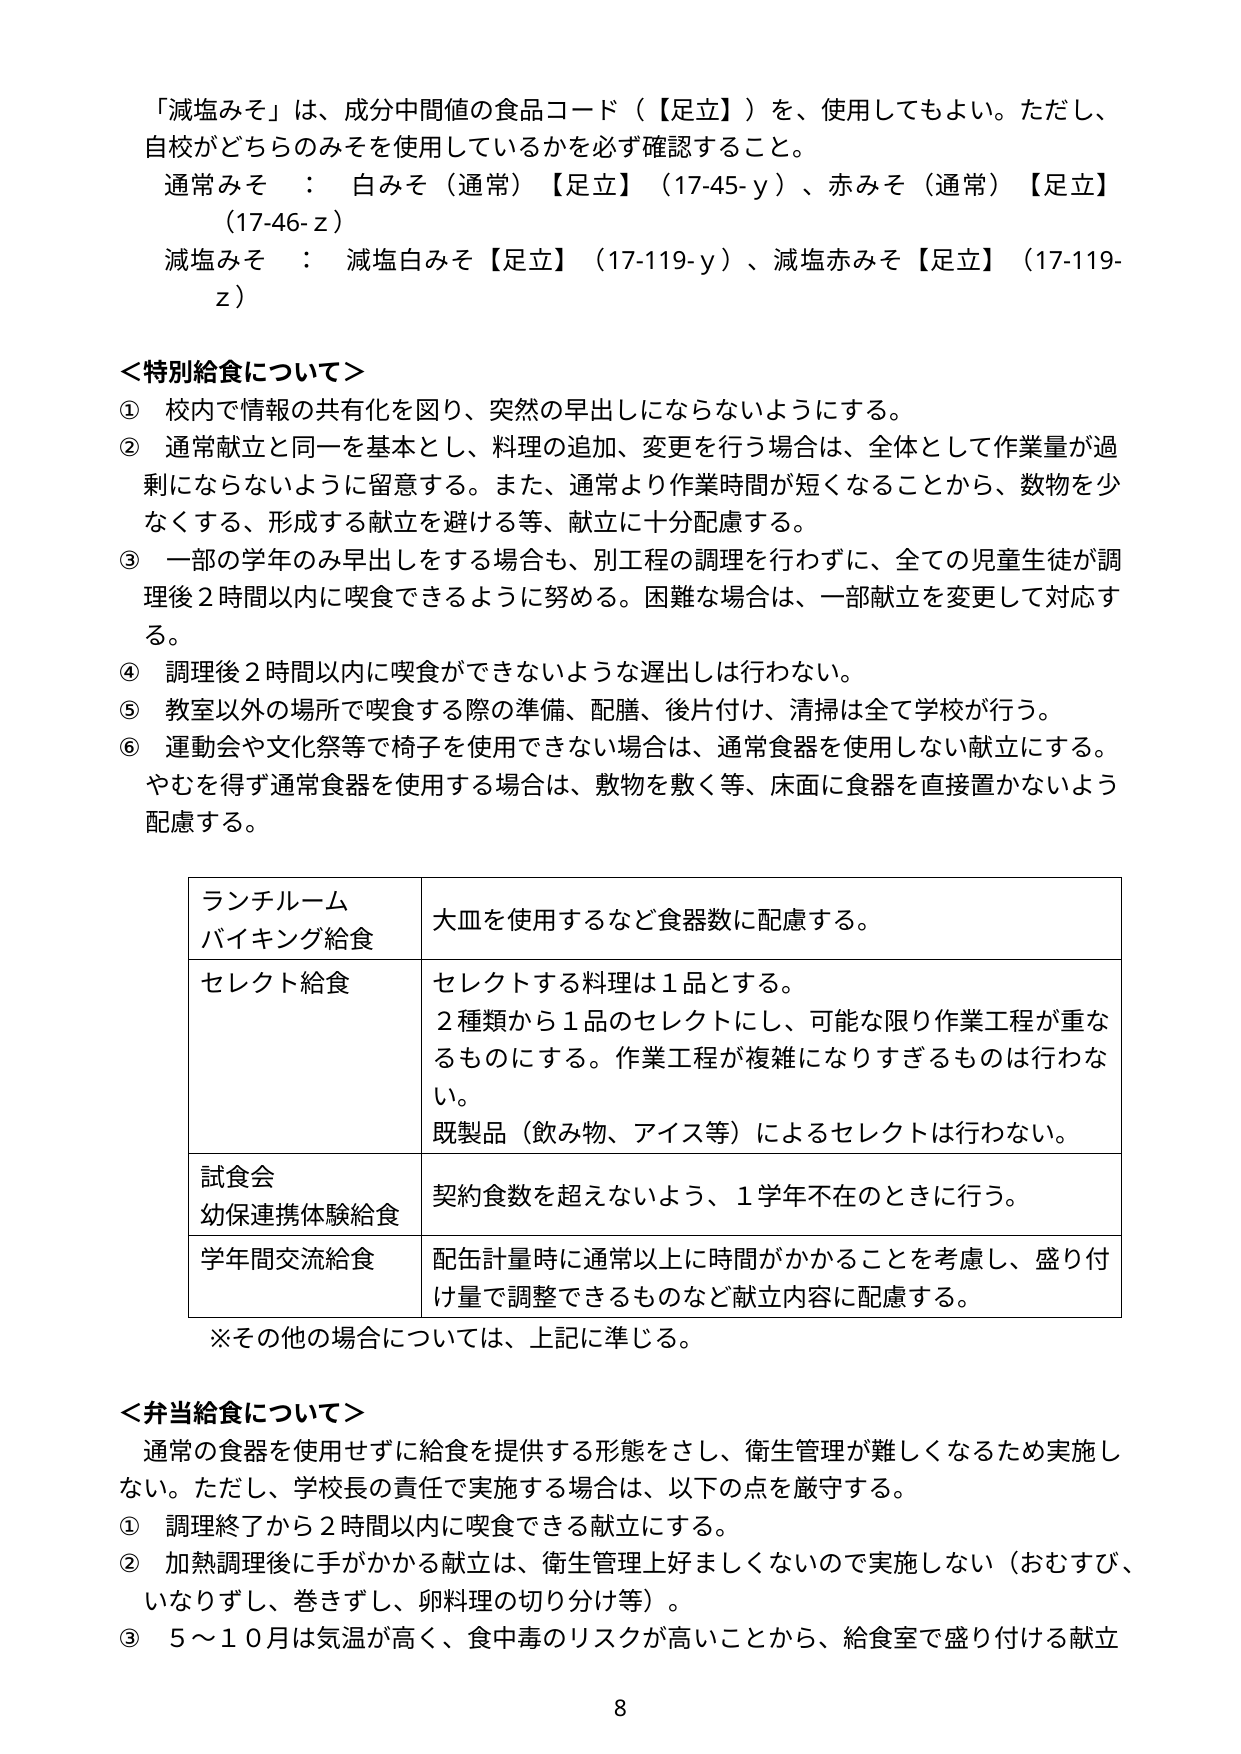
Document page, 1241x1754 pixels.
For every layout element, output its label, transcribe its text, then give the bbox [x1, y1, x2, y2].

text ① 調理終了から２時間以内に喫食できる献立にする。 [118, 1506, 1122, 1543]
text ① 校内で情報の共有化を図り、突然の早出しにならないようにする。 [118, 389, 1122, 427]
text ④ 調理後２時間以内に喫食ができないような遅出しは行わない。 [118, 652, 1122, 689]
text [118, 1618, 1122, 1656]
text 通常の食器を使用せずに給食を提供する形態をさし、衛生管理が難しくなるため実施しない。ただし、学校長の責任で実施する場合は、以下の点を厳守する。 [118, 1431, 1122, 1506]
table_cell 配缶計量時に通常以上に時間がかかることを考慮し、盛り付け量で調整できるものなど献立内容に配慮する。 [422, 1236, 1121, 1317]
table_header ランチルーム バイキング給食 [189, 878, 421, 959]
table_cell セレクト給食 [189, 960, 421, 1153]
text ※その他の場合については、上記に準じる。 [210, 1318, 1122, 1356]
text ＜特別給食について＞ [118, 352, 1122, 389]
text ③ 一部の学年のみ早出しをする場合も、別工程の調理を行わずに、全ての児童生徒が調理後２時間以内に喫食できるように努める。困難な場合は、一部献立を変更して対応する。 [118, 539, 1122, 652]
table_cell 試食会 幼保連携体験給食 [189, 1154, 421, 1235]
text ⑤ 教室以外の場所で喫食する際の準備、配膳、後片付け、清掃は全て学校が行う。 [118, 689, 1122, 727]
table_cell 学年間交流給食 [189, 1236, 421, 1317]
text ② 通常献立と同一を基本とし、料理の追加、変更を行う場合は、全体として作業量が過剰にならないように留意する。また、通常より作業時間が短くなることから、数物を少なくする、形成する献立を避ける等、献立に十分配慮する。 [118, 427, 1122, 539]
table_cell 契約食数を超えないよう、１学年不在のときに行う。 [422, 1154, 1121, 1235]
text ⑥ 運動会や文化祭等で椅子を使用できない場合は、通常食器を使用しない献立にする。やむを得ず通常食器を使用する場合は、敷物を敷く等、床面に食器を直接置かないよう配慮する。 [118, 727, 1122, 839]
text ＜弁当給食について＞ [118, 1393, 1122, 1431]
text 減塩みそ ： 減塩白みそ【足立】（17-119-ｙ）、減塩赤みそ【足立】（17-119-ｚ） [164, 239, 1122, 314]
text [118, 89, 1122, 164]
text 通常みそ ： 白みそ（通常）【足立】（17-45-ｙ）、赤みそ（通常）【足立】（17-46-ｚ） [164, 164, 1122, 239]
text ② 加熱調理後に手がかかる献立は、衛生管理上好ましくないので実施しない（おむすび、いなりずし、巻きずし、卵料理の切り分け等）。 [118, 1543, 1122, 1618]
table_cell セレクトする料理は１品とする。 ２種類から１品のセレクトにし、可能な限り作業工程が重なるものにする。作業工程が複雑になりすぎるものは行わない。 既製品（飲み物、アイス等）によるセレクトは行わない。 [422, 960, 1121, 1153]
table_header 大皿を使用するなど食器数に配慮する。 [422, 878, 1121, 959]
